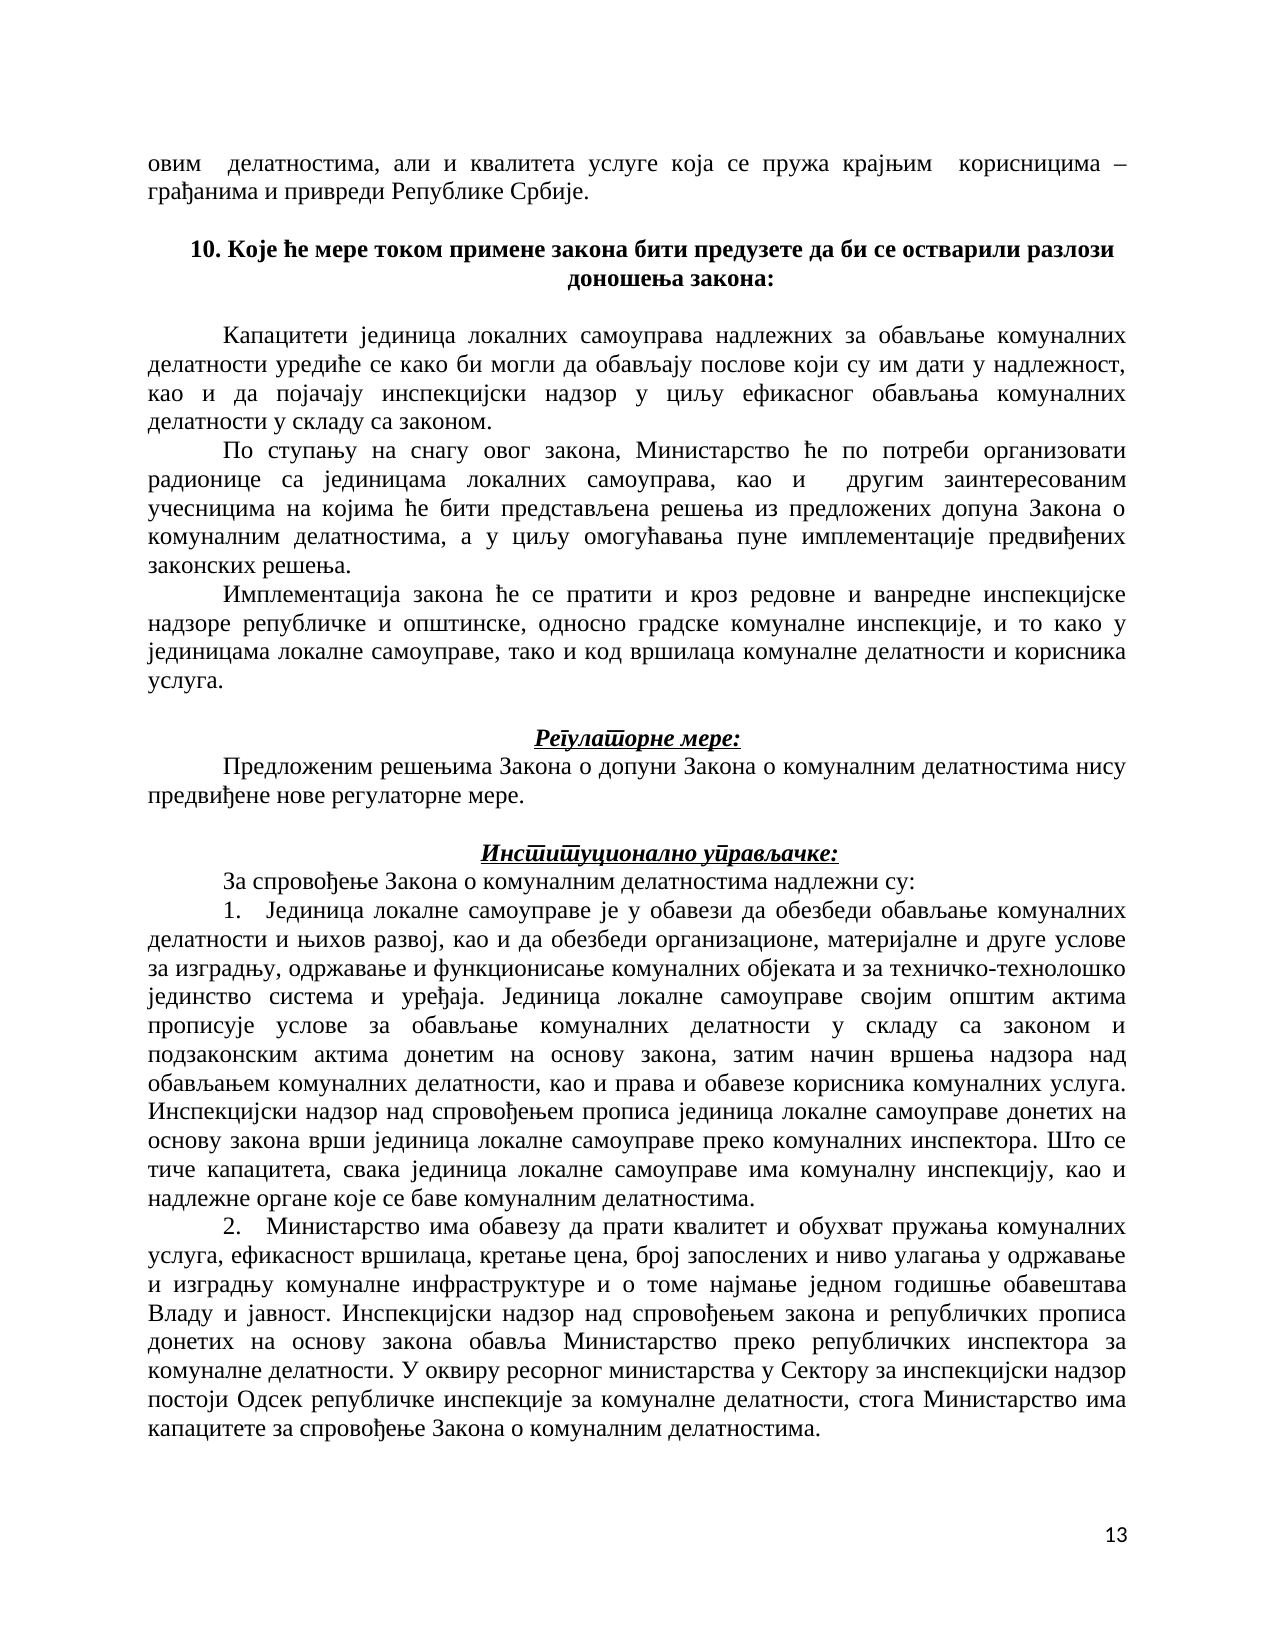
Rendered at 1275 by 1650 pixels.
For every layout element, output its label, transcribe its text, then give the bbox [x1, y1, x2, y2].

text Институционално управљачке: [192, 838, 1127, 866]
text За спровођење Закона о комуналним делатностима надлежни су: [148, 866, 1127, 895]
list Јединица локалне самоуправе је у обавези да обезбеди обављање комуналних делатности и њихов развој, као и да обезбеди организационе, материјалне и друге услове за изградњу, одржавање и функционисање комуналних објеката и за техничко-технолошко јединство система и уређаја. Јединица локалне самоуправе својим општим актима прописује услове за обављање комуналних делатности у складу са законом и подзаконским актима донетим на основу закона, затим начин вршења надзора над обављањем комуналних делатности, као и права и обавезе корисника комуналних услуга. Инспекцијски надзор над спровођењем прописа јединица локалне самоуправе донетих на основу закона врши јединица локалне самоуправе преко комуналних инспектора. Што се тиче капацитета, свака јединица локалне самоуправе има комуналну инспекцију, као и надлежне органе које се баве комуналним делатностима. [148, 895, 1127, 1211]
list Које ће мере током примене закона бити предузете да би се остварили разлози доношења закона: [177, 234, 1127, 291]
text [148, 148, 1127, 205]
text По ступању на снагу овог закона, Министарство ће по потреби организовати радионице са јединицама локалних самоуправа, као и другим заинтересованим учесницима на којима ће бити представљена решења из предложених допуна Закона о комуналним делатностима, а у циљу омогућавања пуне имплементације предвиђених законских решења. [148, 435, 1127, 579]
text Предложеним решењима Закона о допуни Закона о комуналним делатностима нису предвиђене нове регулаторне мере. [148, 751, 1127, 809]
list Министарство има обавезу да прати квалитет и обухват пружања комуналних услуга, ефикасност вршилаца, кретање цена, број запослених и ниво улагања у одржавање и изградњу комуналне инфраструктуре и о томе најмање једном годишње обавештава Владу и јавност. Инспекцијски надзор над спровођењем закона и републичких прописа донетих на основу закона обавља Министарство преко републичких инспектора за комуналне делатности. У оквиру ресорног министарства у Сектору за инспекцијски надзор постоји Одсек републичке инспекције за комуналне делатности, стога Министарство има капацитете за спровођење Закона о комуналним делатностима. [148, 1211, 1127, 1441]
text Регулаторне мере: [103, 723, 1127, 751]
text Имплементација закона ће се пратити и кроз редовне и ванредне инспекцијске надзоре републичке и општинске, односно градске комуналне инспекције, и то како у јединицама локалне самоуправе, тако и код вршилаца комуналне делатности и корисника услуга. [148, 579, 1127, 694]
text Капацитети јединица локалних самоуправа надлежних за обављање комуналних делатности уредиће се како би могли да обављају послове који су им дати у надлежност, као и да појачају инспекцијски надзор у циљу ефикасног обављања комуналних делатности у складу са законом. [148, 320, 1127, 435]
